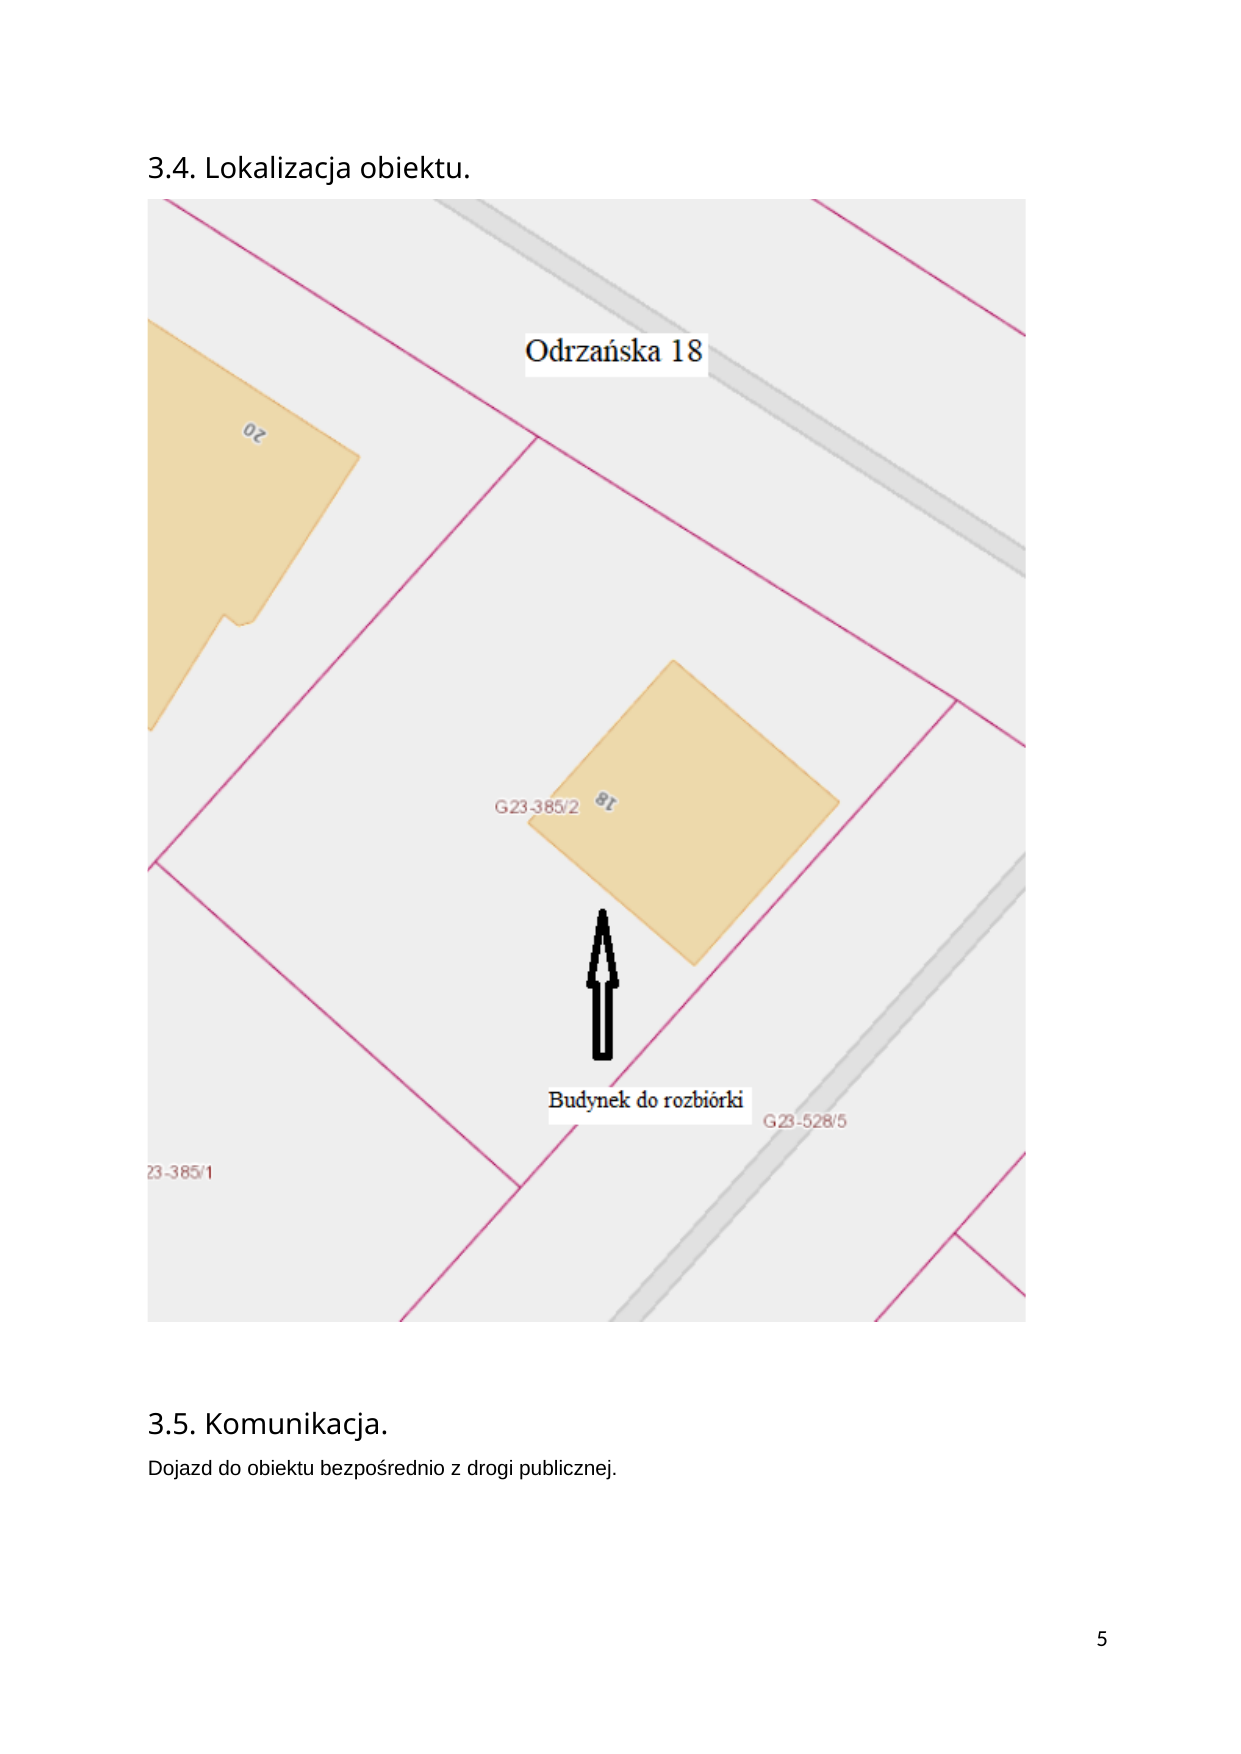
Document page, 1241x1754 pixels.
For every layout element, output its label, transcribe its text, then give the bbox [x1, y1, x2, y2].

subtitle 3.5. Komunikacja. [148, 1403, 1107, 1443]
subtitle 3.4. Lokalizacja obiektu. [148, 148, 1107, 187]
text Dojazd do obiektu bezpośrednio z drogi publicznej. [148, 1455, 1107, 1479]
picture [147, 199, 1026, 1322]
